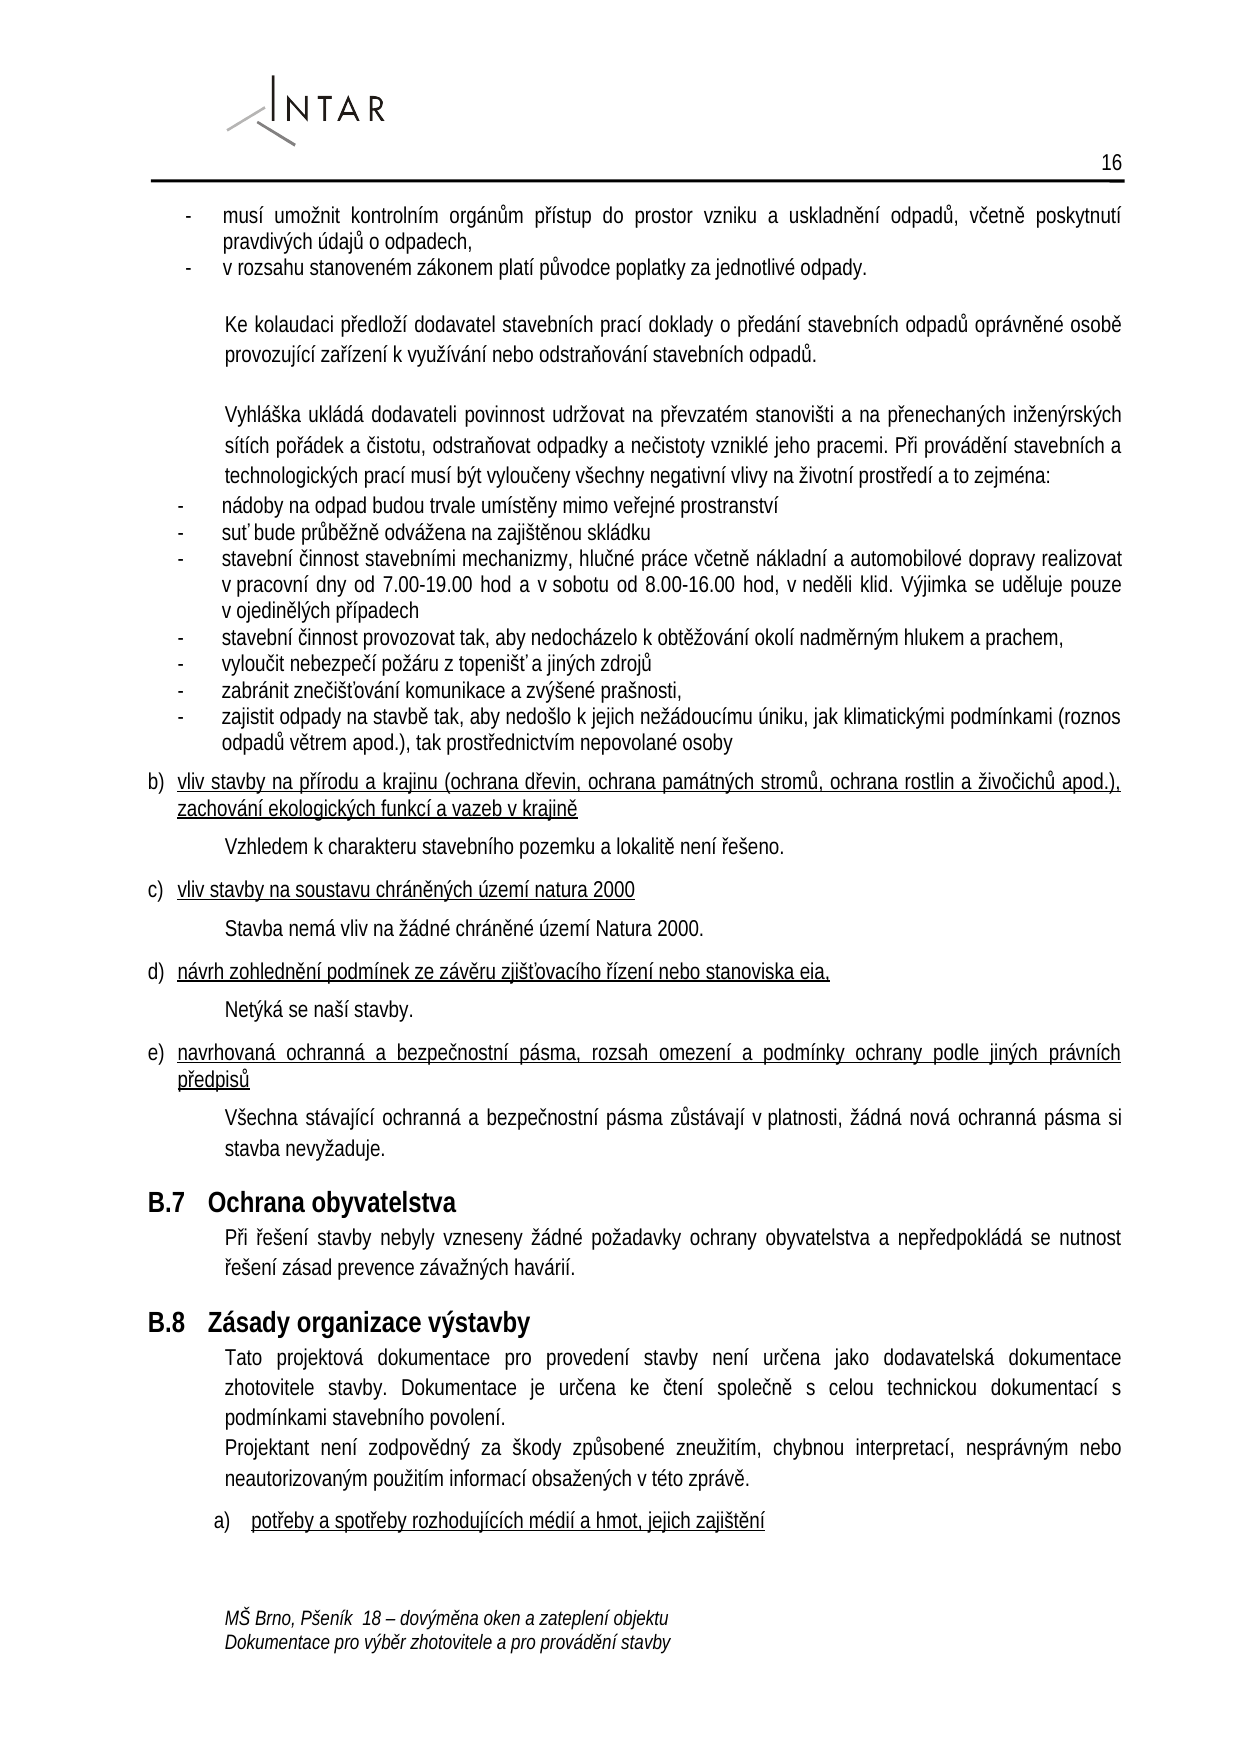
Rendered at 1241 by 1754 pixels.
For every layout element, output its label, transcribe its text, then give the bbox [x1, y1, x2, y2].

list zabránit znečišťování komunikace a zvýšené prašnosti, [177, 677, 1122, 703]
text Stavba nemá vliv na žádné chráněné území Natura 2000. [224, 915, 1122, 941]
text Vzhledem k charakteru stavebního pozemku a lokalitě není řešeno. [224, 833, 1122, 860]
text Tato projektová dokumentace pro provedení stavby není určena jako dodavatelská dokumentace zhotovitele stavby. Dokumentace je určena ke čtení společně s celou technickou dokumentací s podmínkami stavebního povolení. [224, 1344, 1122, 1431]
subtitle Zásady organizace výstavby [148, 1305, 1122, 1339]
list stavební činnost stavebními mechanizmy, hlučné práce včetně nákladní a automobilové dopravy realizovat v pracovní dny od 7.00-19.00 hod a v sobotu od 8.00-16.00 hod, v neděli klid. Výjimka se uděluje pouze v ojedinělých případech [177, 545, 1122, 624]
text Všechna stávající ochranná a bezpečnostní pásma zůstávají v platnosti, žádná nová ochranná pásma si stavba nevyžaduje. [224, 1104, 1122, 1161]
list navrhovaná ochranná a bezpečnostní pásma, rozsah omezení a podmínky ochrany podle jiných právních předpisů [148, 1039, 1122, 1092]
text Při řešení stavby nebyly vzneseny žádné požadavky ochrany obyvatelstva a nepředpokládá se nutnost řešení zásad prevence závažných havárií. [224, 1224, 1122, 1281]
list musí umožnit kontrolním orgánům přístup do prostor vzniku a uskladnění odpadů, včetně poskytnutí pravdivých údajů o odpadech, [185, 202, 1122, 254]
list zajistit odpady na stavbě tak, aby nedošlo k jejich nežádoucímu úniku, jak klimatickými podmínkami (roznos odpadů větrem apod.), tak prostřednictvím nepovolané osoby [177, 703, 1122, 756]
text Netýká se naší stavby. [224, 996, 1122, 1023]
text Projektant není zodpovědný za škody způsobené zneužitím, chybnou interpretací, nesprávným nebo neautorizovaným použitím informací obsažených v této zprávě. [224, 1434, 1122, 1491]
list vliv stavby na soustavu chráněných území natura 2000 [148, 876, 1122, 902]
text Ke kolaudaci předloží dodavatel stavebních prací doklady o předání stavebních odpadů oprávněné osobě provozující zařízení k využívání nebo odstraňování stavebních odpadů. [224, 311, 1122, 367]
list potřeby a spotřeby rozhodujících médií a hmot, jejich zajištění [213, 1507, 1122, 1534]
list vliv stavby na přírodu a krajinu (ochrana dřevin, ochrana památných stromů, ochrana rostlin a živočichů apod.), zachování ekologických funkcí a vazeb v krajině [148, 768, 1122, 821]
subtitle Ochrana obyvatelstva [148, 1186, 1122, 1219]
list stavební činnost provozovat tak, aby nedocházelo k obtěžování okolí nadměrným hlukem a prachem, [177, 624, 1122, 650]
list v rozsahu stanoveném zákonem platí původce poplatky za jednotlivé odpady. [185, 254, 1122, 281]
list návrh zohlednění podmínek ze závěru zjišťovacího řízení nebo stanoviska eia, [148, 958, 1122, 984]
list suť bude průběžně odvážena na zajištěnou skládku [177, 518, 1122, 545]
list nádoby na odpad budou trvale umístěny mimo veřejné prostranství [177, 492, 1122, 518]
text Vyhláška ukládá dodavateli povinnost udržovat na převzatém stanovišti a na přenechaných inženýrských sítích pořádek a čistotu, odstraňovat odpadky a nečistoty vzniklé jeho pracemi. Při provádění stavebních a technologických prací musí být vyloučeny všechny negativní vlivy na životní prostředí a to zejména: [224, 401, 1122, 488]
list vyloučit nebezpečí požáru z topenišť a jiných zdrojů [177, 650, 1122, 677]
